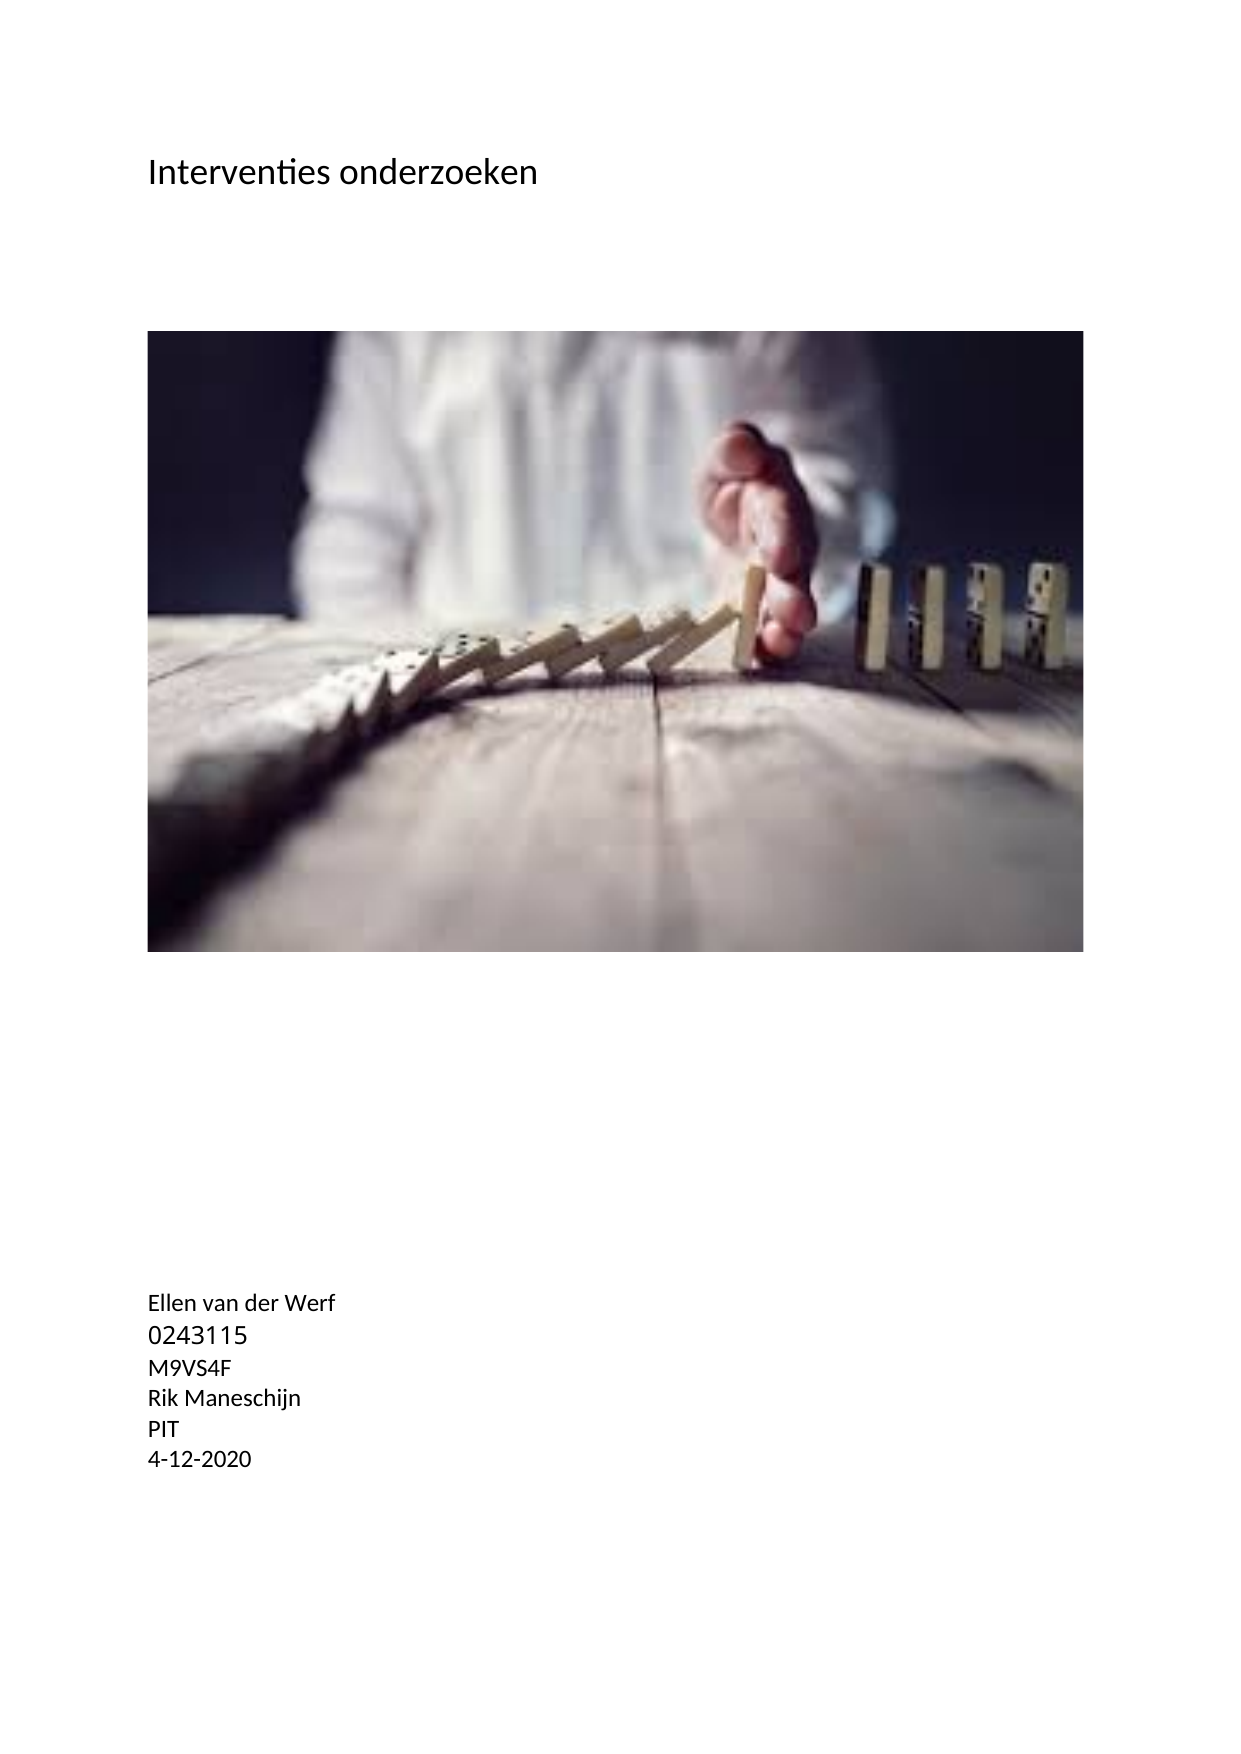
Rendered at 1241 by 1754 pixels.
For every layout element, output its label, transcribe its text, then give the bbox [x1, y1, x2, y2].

text M9VS4F [148, 1352, 1093, 1383]
text 4-12-2020 [148, 1444, 1093, 1474]
text PIT [148, 1413, 1093, 1444]
text Ellen van der Werf [148, 1287, 1093, 1318]
text Rik Maneschijn [148, 1383, 1093, 1413]
text Interventies onderzoeken [148, 148, 1093, 193]
picture [147, 331, 1084, 952]
text 0243115 [148, 1318, 1093, 1352]
